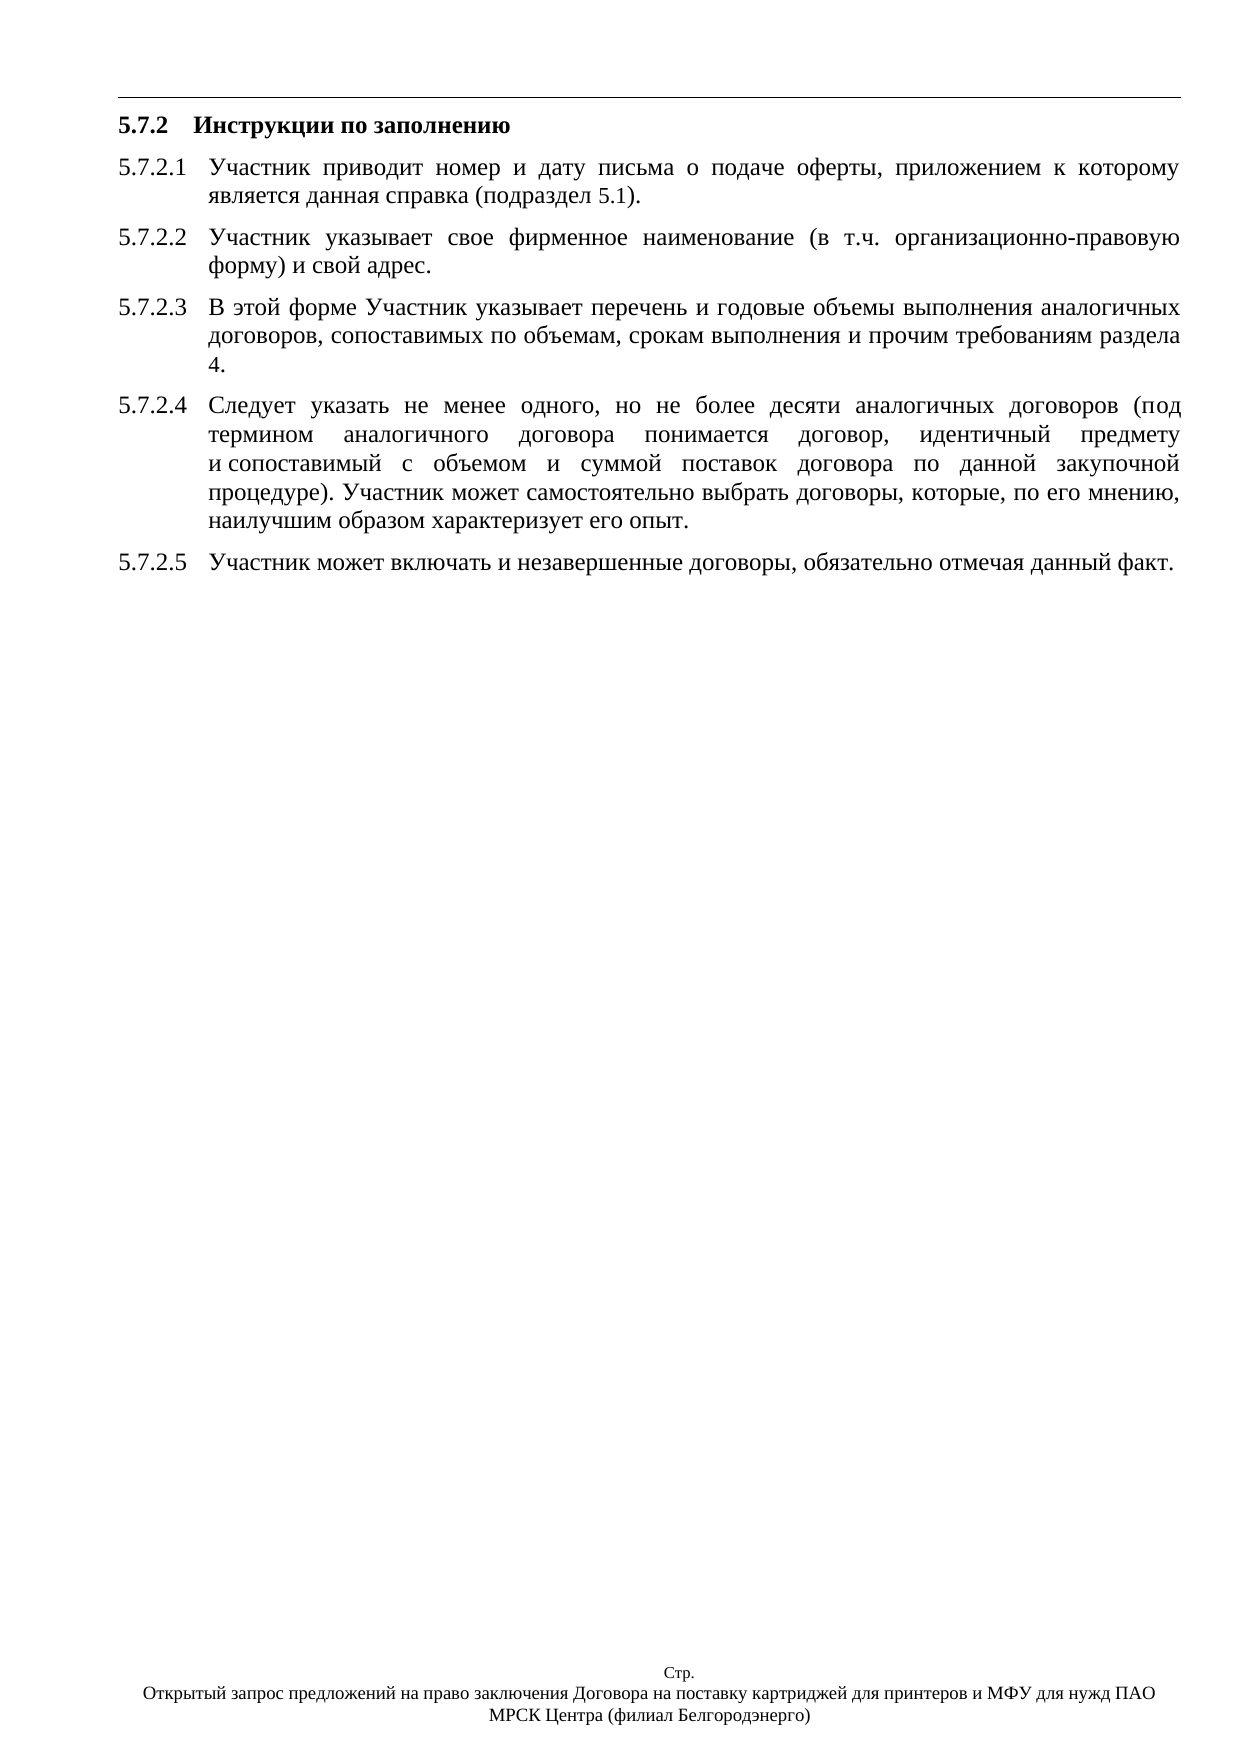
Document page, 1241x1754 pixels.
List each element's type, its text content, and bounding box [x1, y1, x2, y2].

subtitle Инструкции по заполнению [118, 111, 1181, 139]
list Следует указать не менее одного, но не более десяти аналогичных договоров (под термином аналогичного договора понимается договор, идентичный предмету и сопоставимый с объемом и суммой поставок договора по данной закупочной процедуре). Участник может самостоятельно выбрать договоры, которые, по его мнению, наилучшим образом характеризует его опыт. [118, 391, 1181, 534]
list Участник может включать и незавершенные договоры, обязательно отмечая данный факт. [118, 547, 1181, 576]
list Участник указывает свое фирменное наименование (в т.ч. организационно-правовую форму) и свой адрес. [118, 222, 1181, 279]
list В этой форме Участник указывает перечень и годовые объемы выполнения аналогичных договоров, сопоставимых по объемам, срокам выполнения и прочим требованиям раздела 4. [118, 292, 1181, 378]
list Участник приводит номер и дату письма о подаче оферты, приложением к которому является данная справка (подраздел 5.1). [118, 152, 1181, 209]
